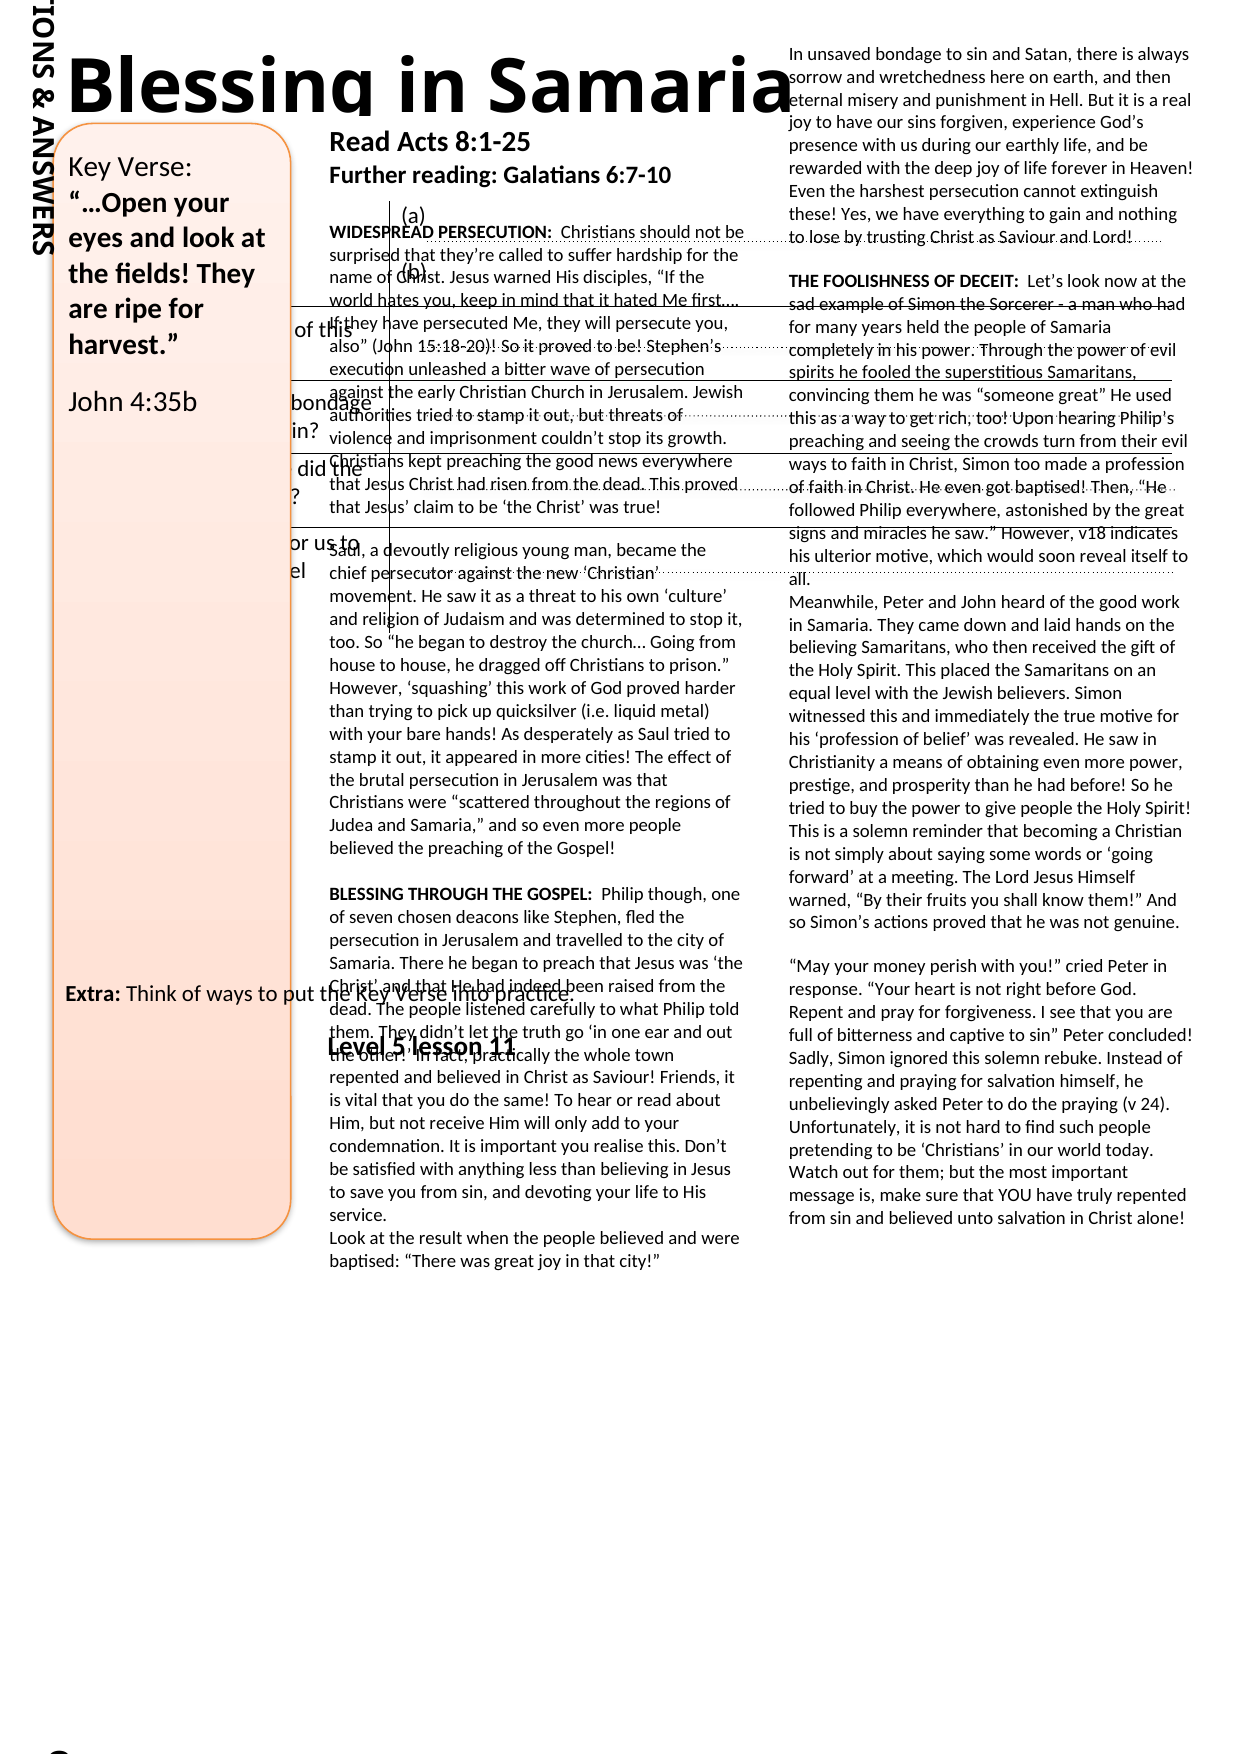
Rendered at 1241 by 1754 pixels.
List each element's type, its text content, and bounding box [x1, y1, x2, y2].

table_cell 5. What is important for us to realise about the Gospel message? [296, 528, 389, 633]
table_cell [390, 528, 1172, 633]
table_header (a) (b) [390, 201, 1172, 306]
table_cell 3. What does unsaved bondage to sin and Satan result in? [296, 381, 389, 453]
table_cell [390, 454, 1172, 527]
table_cell 2. What was the effect of this brutal persecution? . [296, 307, 389, 379]
table_header 1a.Who was the chief persecutor? 1b. What did he do? [296, 201, 389, 306]
table_cell 4. What stern message did the Apostles give to Simon? [296, 454, 389, 527]
table_cell [390, 307, 1172, 379]
table_cell [390, 381, 1172, 453]
